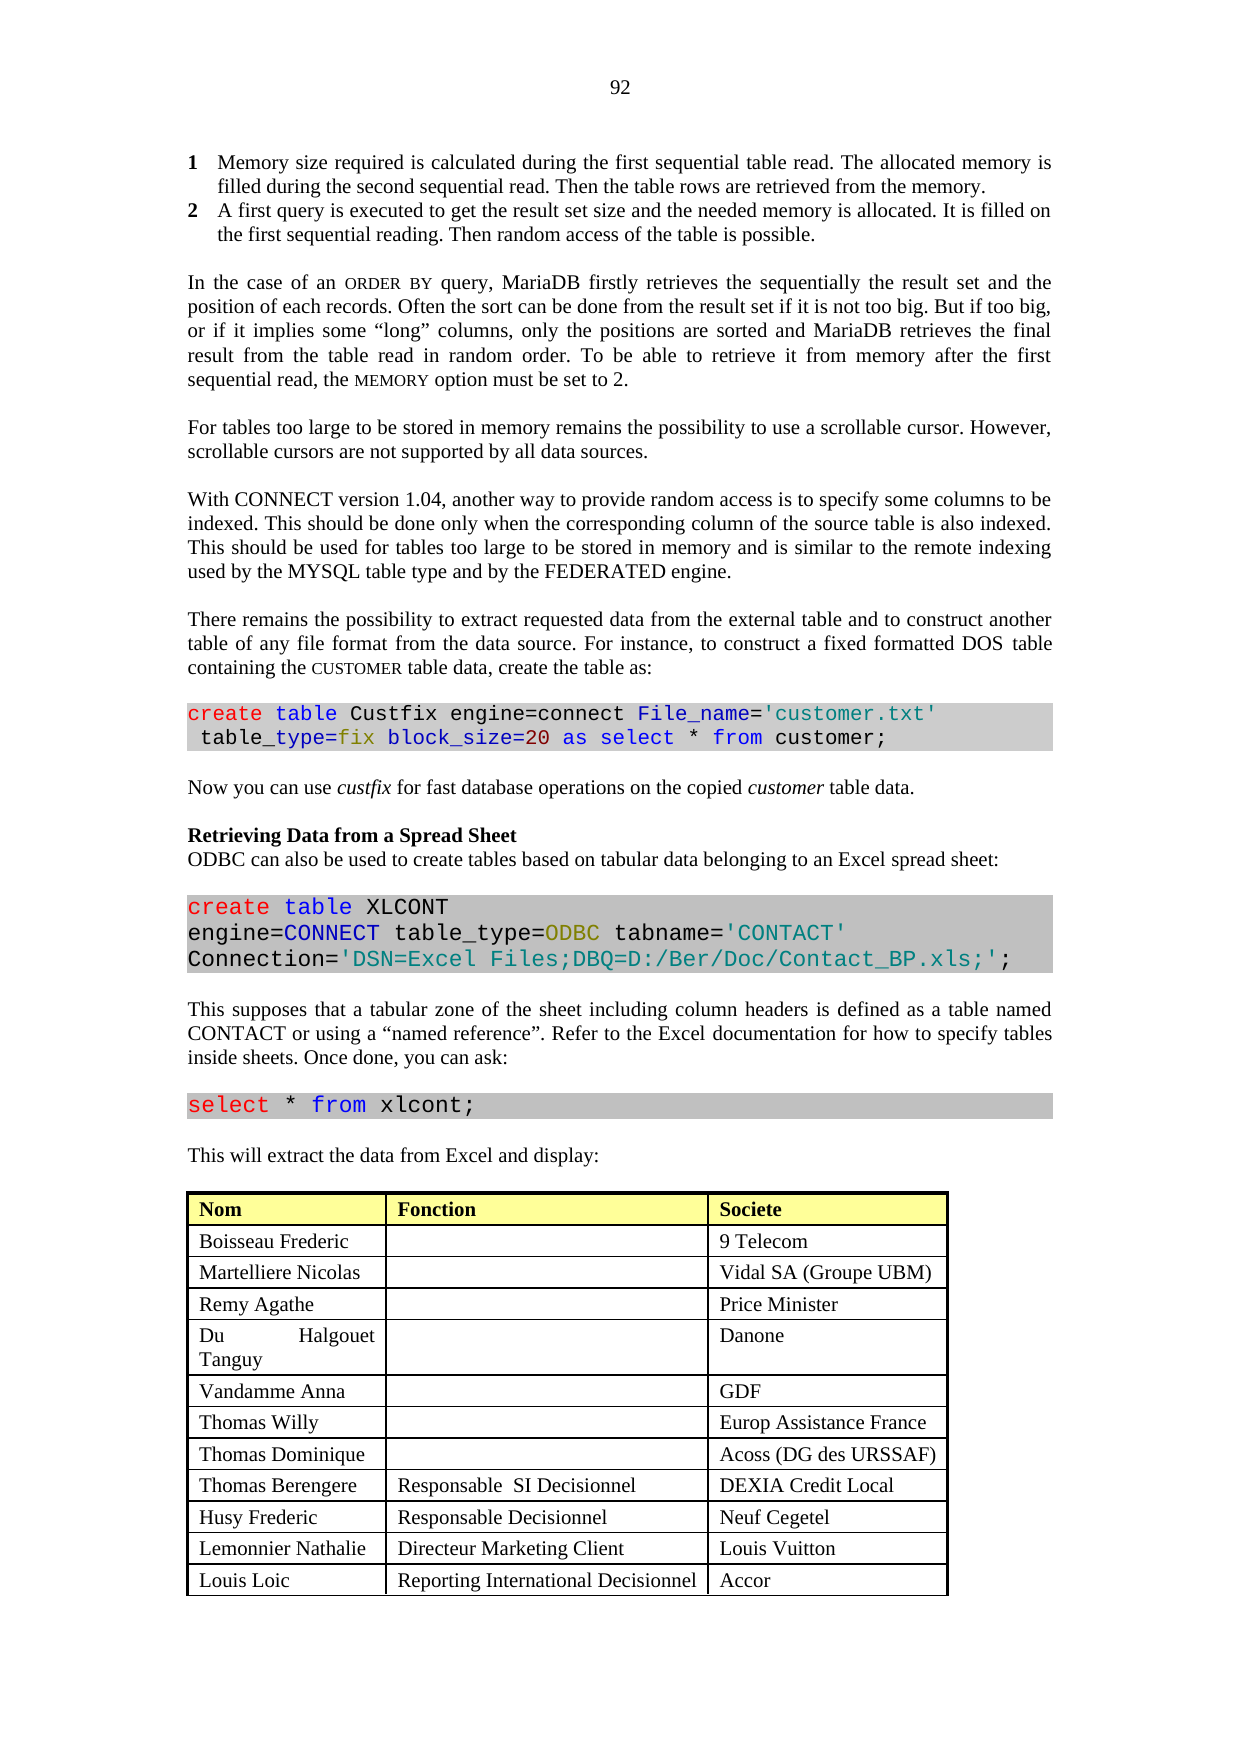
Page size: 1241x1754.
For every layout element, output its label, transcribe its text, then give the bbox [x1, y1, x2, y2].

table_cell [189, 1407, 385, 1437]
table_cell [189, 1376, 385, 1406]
text Connection='DSN=Excel Files;DBQ=D:/Ber/Doc/Contact_BP.xls;'; [187, 947, 1053, 973]
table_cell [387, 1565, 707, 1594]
text table_type=fix block_size=20 as select * from customer; [187, 727, 1053, 751]
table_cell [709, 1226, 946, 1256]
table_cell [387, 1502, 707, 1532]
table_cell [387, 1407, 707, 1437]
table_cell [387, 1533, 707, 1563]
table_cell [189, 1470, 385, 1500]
list Memory size required is calculated during the first sequential table read. The allocated memory is filled during the second sequential read. Then the table rows are retrieved from the memory. [187, 150, 1053, 198]
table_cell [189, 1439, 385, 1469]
subtitle Retrieving Data from a Spread Sheet [187, 823, 1053, 847]
text In the case of an order by query, MariaDB firstly retrieves the sequentially the result set and the position of each records. Often the sort can be done from the result set if it is not too big. But if too big, or if it implies some “long” columns, only the positions are sorted and MariaDB retrieves the final result from the table read in random order. To be able to retrieve it from memory after the first sequential read, the memory option must be set to 2. [187, 270, 1053, 391]
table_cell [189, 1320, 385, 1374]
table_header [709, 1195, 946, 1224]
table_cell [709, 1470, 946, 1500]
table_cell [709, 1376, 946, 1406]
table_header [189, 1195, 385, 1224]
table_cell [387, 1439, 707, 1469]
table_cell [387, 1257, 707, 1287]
text There remains the possibility to extract requested data from the external table and to construct another table of any file format from the data source. For instance, to construct a fixed formatted DOS table containing the customer table data, create the table as: [187, 607, 1053, 679]
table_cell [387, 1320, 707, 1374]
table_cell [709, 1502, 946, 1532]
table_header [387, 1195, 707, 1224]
text engine=CONNECT table_type=ODBC tabname='CONTACT' [187, 921, 1053, 947]
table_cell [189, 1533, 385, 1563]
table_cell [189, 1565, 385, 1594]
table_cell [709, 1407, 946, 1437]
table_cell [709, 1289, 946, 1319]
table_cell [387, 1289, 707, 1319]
list A first query is executed to get the result set size and the needed memory is allocated. It is filled on the first sequential reading. Then random access of the table is possible. [187, 198, 1053, 246]
text ODBC can also be used to create tables based on tabular data belonging to an Excel spread sheet: [187, 847, 1053, 871]
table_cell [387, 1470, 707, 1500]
text For tables too large to be stored in memory remains the possibility to use a scrollable cursor. However, scrollable cursors are not supported by all data sources. [187, 415, 1053, 463]
text create table XLCONT [187, 895, 1053, 921]
text With CONNECT version 1.04, another way to provide random access is to specify some columns to be indexed. This should be done only when the corresponding column of the source table is also indexed. This should be used for tables too large to be stored in memory and is similar to the remote indexing used by the MYSQL table type and by the FEDERATED engine. [187, 487, 1053, 583]
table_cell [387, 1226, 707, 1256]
text This supposes that a tabular zone of the sheet including column headers is defined as a table named CONTACT or using a “named reference”. Refer to the Excel documentation for how to specify tables inside sheets. Once done, you can ask: [187, 997, 1053, 1069]
text This will extract the data from Excel and display: [187, 1143, 1053, 1167]
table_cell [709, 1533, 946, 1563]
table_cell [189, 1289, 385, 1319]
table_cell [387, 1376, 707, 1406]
text select * from xlcont; [187, 1093, 1053, 1119]
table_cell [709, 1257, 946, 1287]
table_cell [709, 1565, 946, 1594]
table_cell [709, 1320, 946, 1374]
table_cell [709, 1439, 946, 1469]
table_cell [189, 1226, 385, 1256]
text create table Custfix engine=connect File_name='customer.txt' [187, 703, 1053, 727]
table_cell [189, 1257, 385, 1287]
text Now you can use custfix for fast database operations on the copied customer table data. [187, 775, 1053, 799]
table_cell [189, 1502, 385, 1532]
